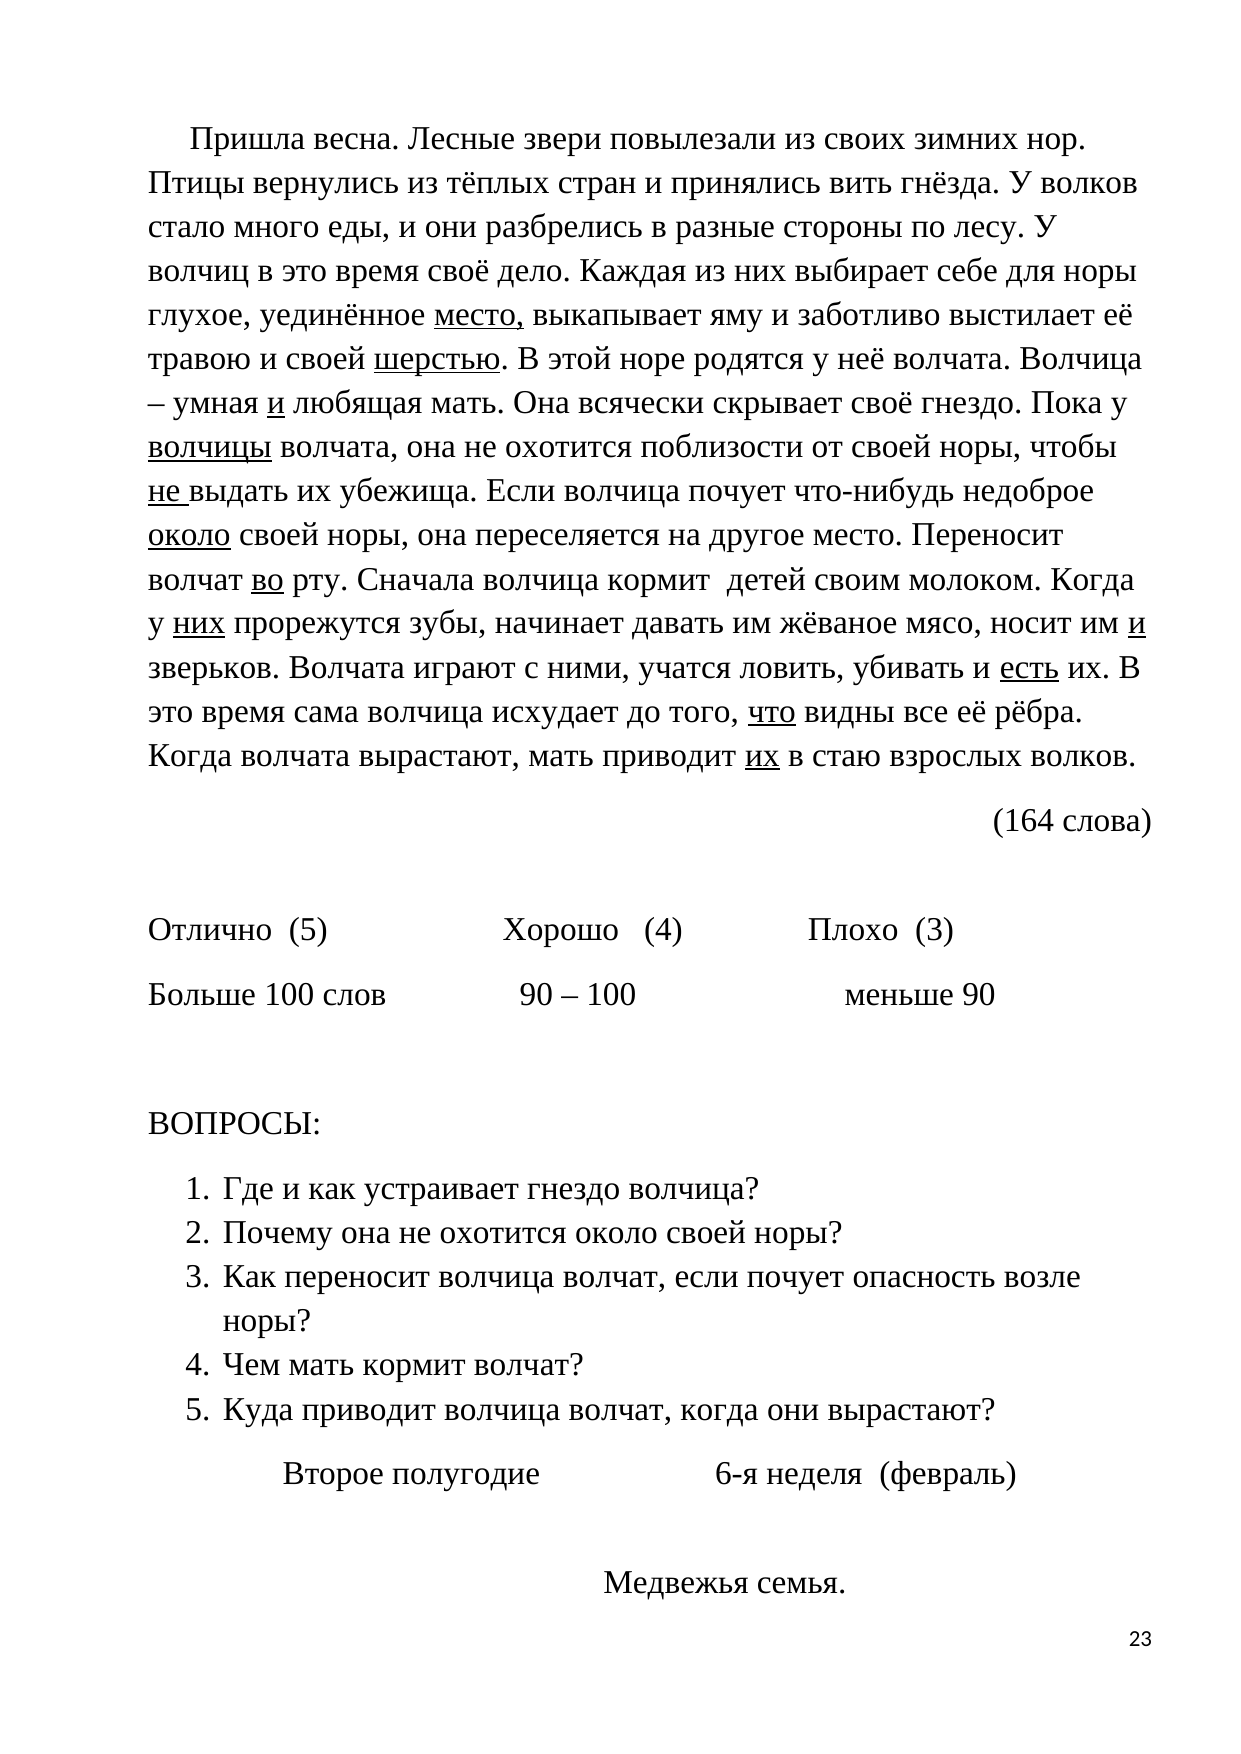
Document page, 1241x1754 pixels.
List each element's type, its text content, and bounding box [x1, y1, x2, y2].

text Пришла весна. Лесные звери повылезали из своих зимних нор. Птицы вернулись из тёплых стран и принялись вить гнёзда. У волков стало много еды, и они разбрелись в разные стороны по лесу. У волчиц в это время своё дело. Каждая из них выбирает себе для норы глухое, уединённое место, выкапывает яму и заботливо выстилает её травою и своей шерстью. В этой норе родятся у неё волчата. Волчица – умная и любящая мать. Она всячески скрывает своё гнездо. Пока у волчицы волчата, она не охотится поблизости от своей норы, чтобы не выдать их убежища. Если волчица почует что-нибудь недоброе около своей норы, она переселяется на другое место. Переносит волчат во рту. Сначала волчица кормит детей своим молоком. Когда у них прорежутся зубы, начинает давать им жёваное мясо, носит им и зверьков. Волчата играют с ними, учатся ловить, убивать и есть их. В это время сама волчица исхудает до того, что видны все её рёбра. Когда волчата вырастают, мать приводит их в стаю взрослых волков. [148, 118, 1152, 773]
list (164 слова) [298, 800, 1152, 838]
list Как переносит волчица волчат, если почует опасность возле норы? [185, 1257, 1152, 1339]
text Второе полугодие 6-я неделя (февраль) [148, 1454, 1152, 1492]
text Больше 100 слов 90 – 100 меньше 90 [148, 974, 1152, 1012]
list Медвежья семья. [298, 1563, 1152, 1601]
list Куда приводит волчица волчат, когда они вырастают? [185, 1389, 1152, 1427]
text Отлично (5) Хорошо (4) Плохо (3) [148, 909, 1152, 947]
text ВОПРОСЫ: [148, 1103, 1152, 1142]
list Где и как устраивает гнездо волчица? [185, 1168, 1152, 1207]
list Чем мать кормит волчат? [185, 1345, 1152, 1383]
list Почему она не охотится около своей норы? [185, 1212, 1152, 1251]
